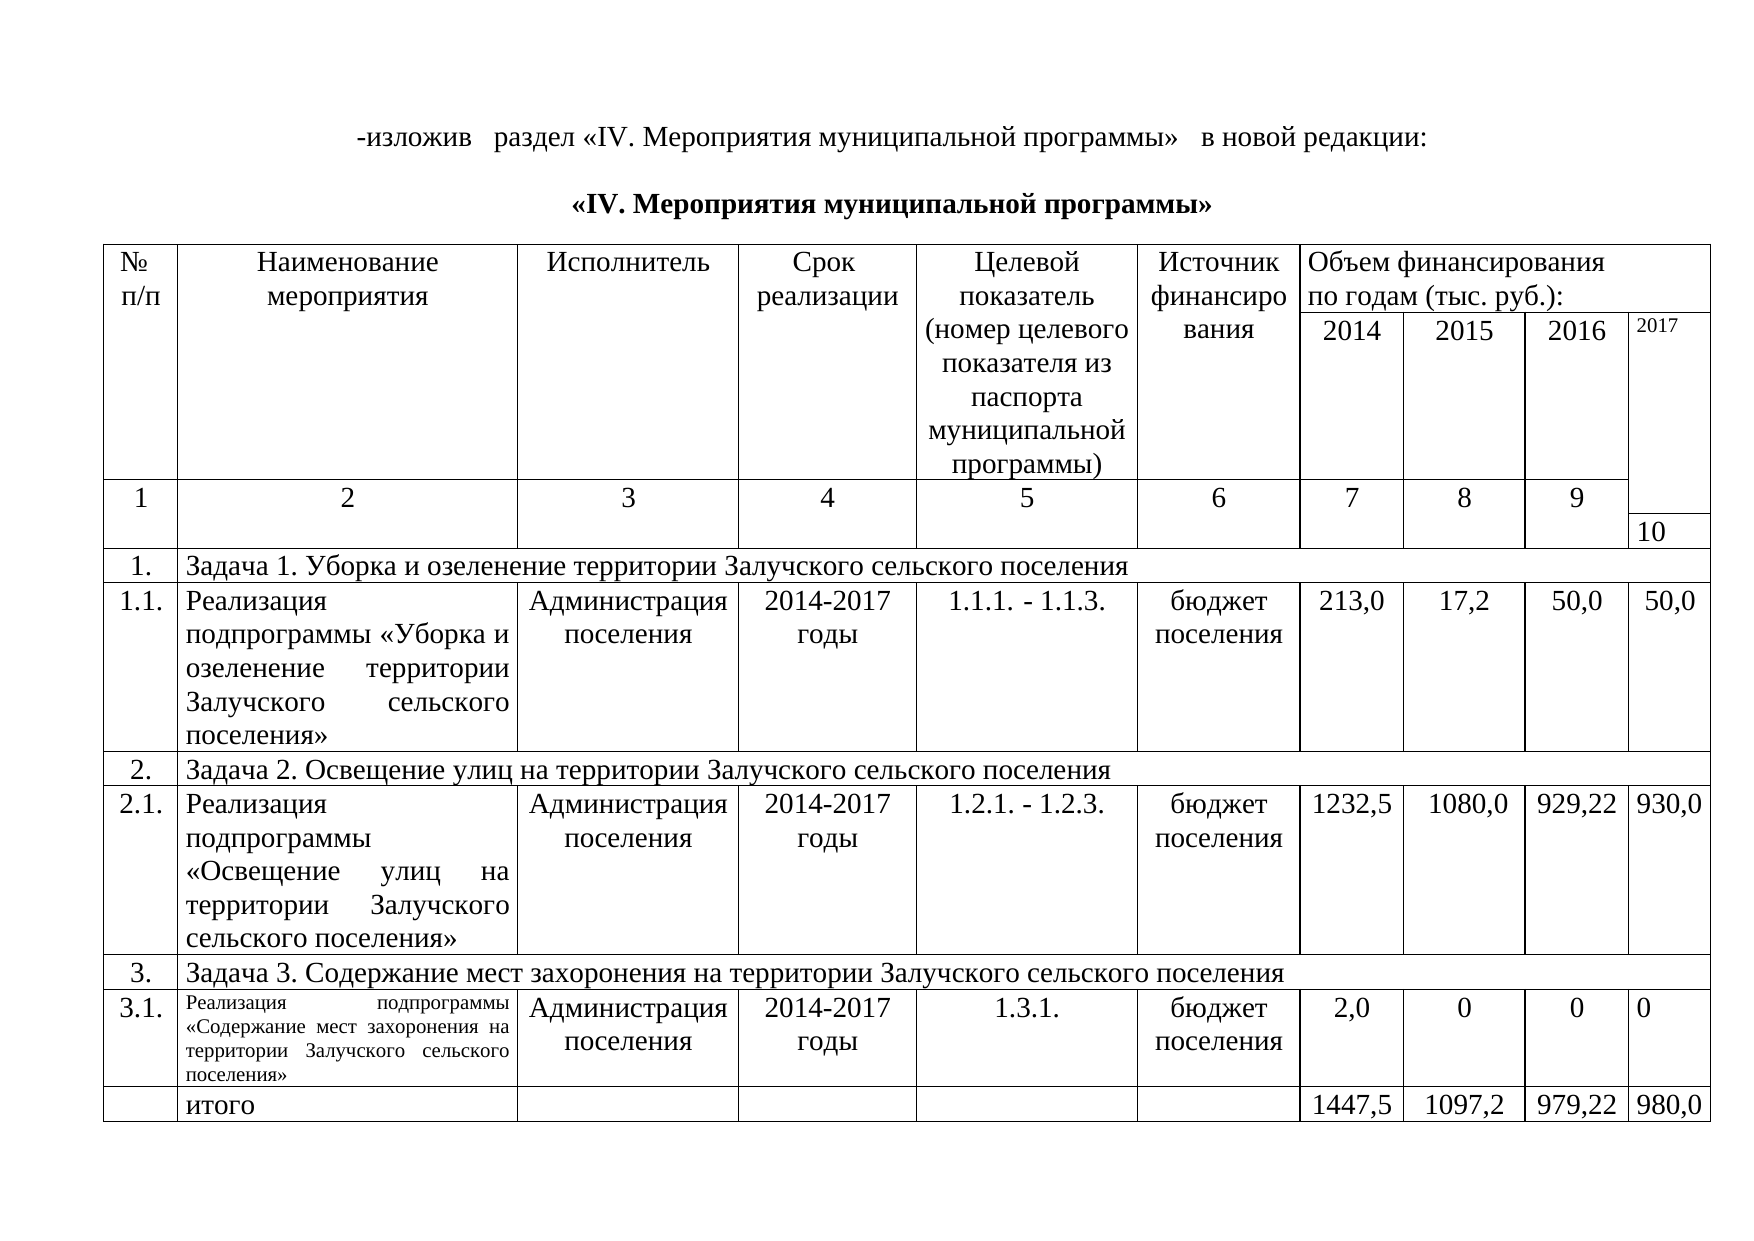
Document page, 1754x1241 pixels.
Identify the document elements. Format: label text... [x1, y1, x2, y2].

table_cell Реализация подпрограммы «Уборка и озеленение территории Залучского сельского поселения» [178, 583, 517, 751]
table_cell Задача 1. Уборка и озеленение территории Залучского сельского поселения [178, 549, 1710, 582]
table_cell [917, 1087, 1137, 1121]
table_cell 0 [1404, 990, 1524, 1086]
table_cell 2.1. [104, 786, 177, 954]
table_cell 2017 [1629, 313, 1710, 513]
table_cell 2015 [1404, 313, 1524, 479]
table_cell 2. [104, 752, 177, 785]
table_cell 1.1. [104, 583, 177, 751]
table_cell бюджет поселения [1138, 990, 1299, 1086]
table_cell Реализация подпрограммы «Освещение улиц на территории Залучского сельского поселения» [178, 786, 517, 954]
table_header Объем финансирования по годам (тыс. руб.): [1301, 245, 1710, 312]
table_cell 10 [1629, 514, 1710, 547]
table_cell [104, 1087, 177, 1121]
table_cell 1. [104, 549, 177, 582]
text «IV. Мероприятия муниципальной программы» [119, 186, 1665, 219]
table_cell 1447,5 [1301, 1087, 1403, 1121]
table_cell 6 [1138, 480, 1299, 547]
table_cell 50,0 [1526, 583, 1628, 751]
table_cell 0 [1629, 990, 1710, 1086]
table_cell 7 [1301, 480, 1403, 547]
table_cell 2 [178, 480, 517, 547]
table_cell Администрация поселения [518, 583, 738, 751]
text -изложив раздел «IV. Мероприятия муниципальной программы» в новой редакции: [119, 119, 1665, 152]
table_header Срок реализации [739, 245, 916, 479]
table_cell 979,22 [1526, 1087, 1628, 1121]
table_cell 3 [518, 480, 738, 547]
table_cell 5 [917, 480, 1137, 547]
table_cell 8 [1404, 480, 1524, 547]
table_cell [739, 1087, 916, 1121]
table_cell 213,0 [1301, 583, 1403, 751]
table_cell 2014-2017 годы [739, 990, 916, 1086]
table_cell 2014-2017 годы [739, 583, 916, 751]
table_header Целевой показатель (номер целевого показателя из паспорта муниципальной программы) [917, 245, 1137, 479]
table_cell - 1.1.3. [917, 583, 1137, 751]
table_cell бюджет поселения [1138, 583, 1299, 751]
table_cell Задача 3. Содержание мест захоронения на территории Залучского сельского поселения [178, 955, 1710, 989]
table_cell [518, 1087, 738, 1121]
table_header Наименование мероприятия [178, 245, 517, 479]
table_cell 2016 [1526, 313, 1628, 479]
table_cell 3. [104, 955, 177, 989]
table_cell Задача 2. Освещение улиц на территории Залучского сельского поселения [178, 752, 1710, 785]
table_header № п/п [104, 245, 177, 479]
table_header Источник финансирования [1138, 245, 1299, 479]
table_cell [1138, 1087, 1299, 1121]
table_cell 17,2 [1404, 583, 1524, 751]
table_cell 2014 [1301, 313, 1403, 479]
table_header Исполнитель [518, 245, 738, 479]
table_cell 50,0 [1629, 583, 1710, 751]
table_cell 1 [104, 480, 177, 547]
table_cell 2,0 [1301, 990, 1403, 1086]
table_cell 3.1. [104, 990, 177, 1086]
table_cell 930,0 [1629, 786, 1710, 954]
table_cell 1097,2 [1404, 1087, 1524, 1121]
table_cell 929,22 [1526, 786, 1628, 954]
table_cell 0 [1526, 990, 1628, 1086]
table_cell 1.2.1. - 1.2.3. [917, 786, 1137, 954]
table_cell 980,0 [1629, 1087, 1710, 1121]
table_cell Администрация поселения [518, 786, 738, 954]
table_cell 4 [739, 480, 916, 547]
table_cell Реализация подпрограммы «Содержание мест захоронения на территории Залучского сельского поселения» [178, 990, 517, 1086]
table_cell Администрация поселения [518, 990, 738, 1086]
table_cell 9 [1526, 480, 1628, 547]
table_cell 1232,5 [1301, 786, 1403, 954]
table_cell 1.3.1. [917, 990, 1137, 1086]
table_cell бюджет поселения [1138, 786, 1299, 954]
table_cell итого [178, 1087, 517, 1121]
table_cell 1080,0 [1404, 786, 1524, 954]
table_cell 2014-2017 годы [739, 786, 916, 954]
